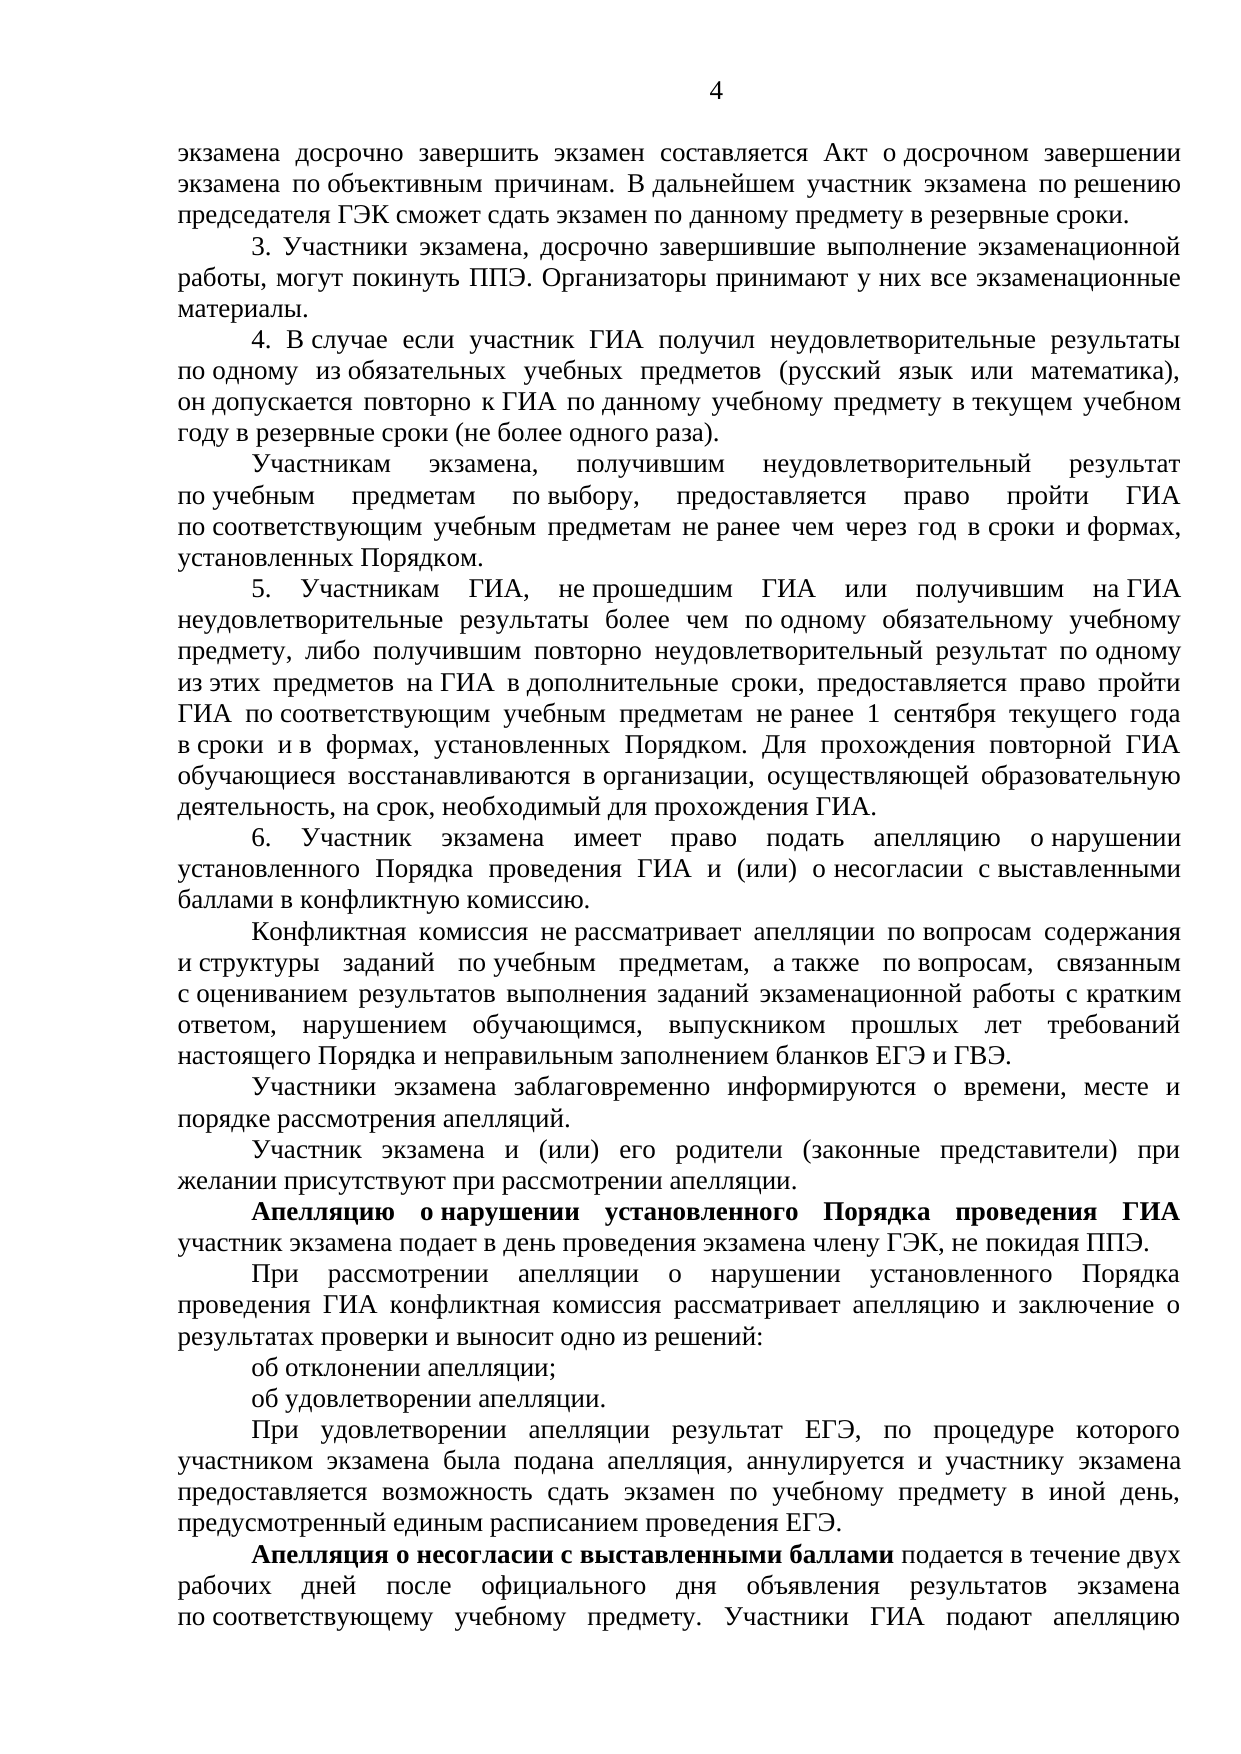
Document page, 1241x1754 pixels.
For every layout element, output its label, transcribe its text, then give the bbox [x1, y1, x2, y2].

text Участник экзамена и (или) его родители (законные представители) при желании присутствуют при рассмотрении апелляции. [177, 1133, 1181, 1195]
text При удовлетворении апелляции результат ЕГЭ, по процедуре которого участником экзамена была подана апелляция, аннулируется и участнику экзамена предоставляется возможность сдать экзамен по учебному предмету в иной день, предусмотренный единым расписанием проведения ЕГЭ. [177, 1413, 1181, 1538]
text 5. Участникам ГИА, не прошедшим ГИА или получившим на ГИА неудовлетворительные результаты более чем по одному обязательному учебному предмету, либо получившим повторно неудовлетворительный результат по одному из этих предметов на ГИА в дополнительные сроки, предоставляется право пройти ГИА по соответствующим учебным предметам не ранее 1 сентября текущего года в сроки и в формах, установленных Порядком. Для прохождения повторной ГИА обучающиеся восстанавливаются в организации, осуществляющей образовательную деятельность, на срок, необходимый для прохождения ГИА. [177, 572, 1181, 821]
text 3. Участники экзамена, досрочно завершившие выполнение экзаменационной работы, могут покинуть ППЭ. Организаторы принимают у них все экзаменационные материалы. [177, 229, 1181, 323]
text об отклонении апелляции; [177, 1351, 1181, 1382]
text 6. Участник экзамена имеет право подать апелляцию о нарушении установленного Порядка проведения ГИА и (или) о несогласии с выставленными баллами в конфликтную комиссию. [177, 821, 1181, 915]
text Конфликтная комиссия не рассматривает апелляции по вопросам содержания и структуры заданий по учебным предметам, а также по вопросам, связанным с оцениванием результатов выполнения заданий экзаменационной работы с кратким ответом, нарушением обучающимся, выпускником прошлых лет требований настоящего Порядка и неправильным заполнением бланков ЕГЭ и ГВЭ. [177, 915, 1181, 1071]
text об удовлетворении апелляции. [177, 1382, 1181, 1413]
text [177, 136, 1181, 229]
text 4. В случае если участник ГИА получил неудовлетворительные результаты по одному из обязательных учебных предметов (русский язык или математика), он допускается повторно к ГИА по данному учебному предмету в текущем учебном году в резервные сроки (не более одного раза). [177, 323, 1181, 448]
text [177, 1538, 1181, 1631]
text Участникам экзамена, получившим неудовлетворительный результат по учебным предметам по выбору, предоставляется право пройти ГИА по соответствующим учебным предметам не ранее чем через год в сроки и формах, установленных Порядком. [177, 448, 1181, 572]
text При рассмотрении апелляции о нарушении установленного Порядка проведения ГИА конфликтная комиссия рассматривает апелляцию и заключение о результатах проверки и выносит одно из решений: [177, 1257, 1181, 1351]
text Участники экзамена заблаговременно информируются о времени, месте и порядке рассмотрения апелляций. [177, 1071, 1181, 1133]
text Апелляцию о нарушении установленного Порядка проведения ГИА участник экзамена подает в день проведения экзамена члену ГЭК, не покидая ППЭ. [177, 1195, 1181, 1257]
